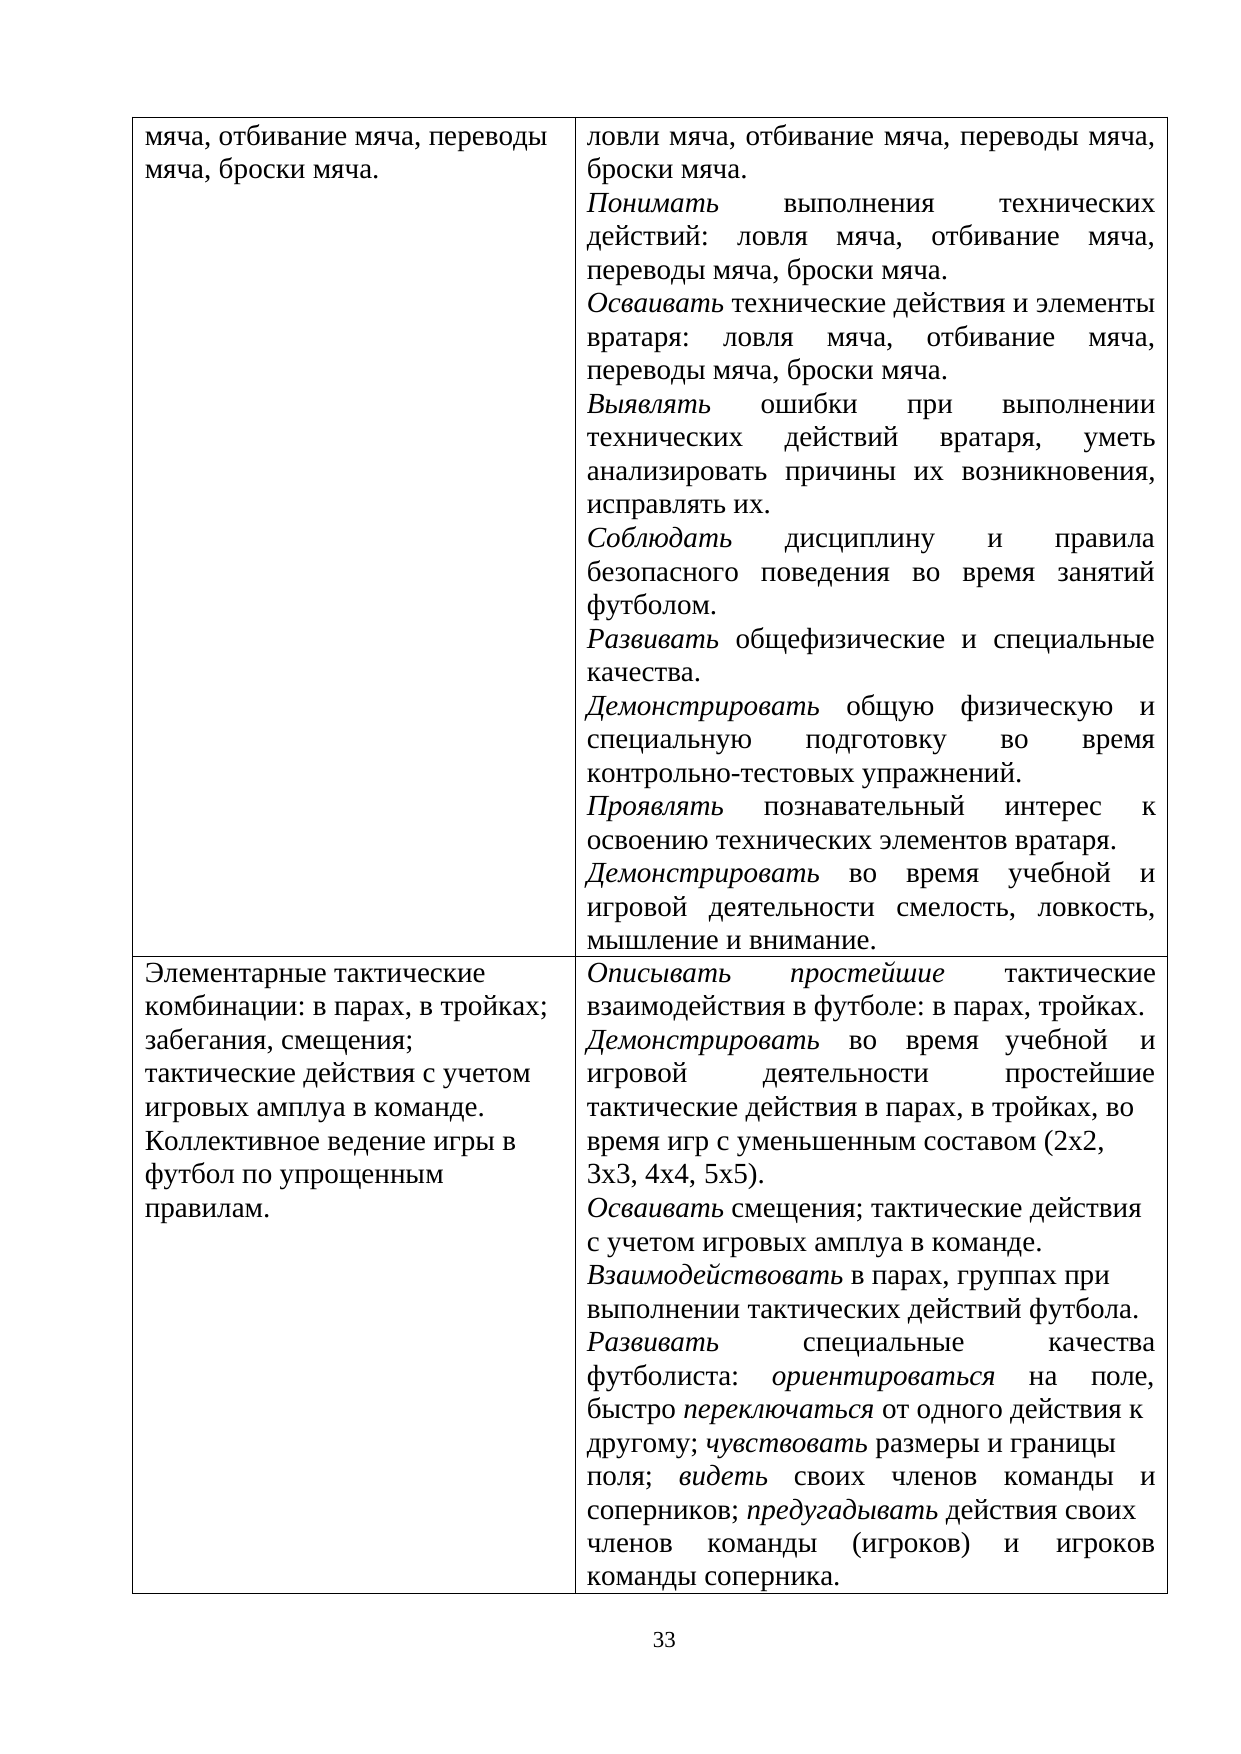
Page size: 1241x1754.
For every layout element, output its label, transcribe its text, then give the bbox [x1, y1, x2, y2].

table_header мяча, отбивание мяча, переводы мяча, броски мяча. [133, 118, 575, 956]
table_cell Описывать простейшие тактические взаимодействия в футболе: в парах, тройках. Демонстрировать во время учебной и игровой деятельности простейшие тактические действия в парах, в тройках, во время игр с уменьшенным составом (2х2, 3х3, 4х4, 5х5). Осваивать смещения; тактические действия с учетом игровых амплуа в команде. Взаимодействовать в парах, группах при выполнении тактических действий футбола. Развивать специальные качества футболиста: ориентироваться на поле, быстро переключаться от одного действия к другому; чувствовать размеры и границы поля; видеть своих членов команды и соперников; предугадывать действия своих членов команды (игроков) и игроков команды соперника. [576, 957, 1167, 1592]
table_header ловли мяча, отбивание мяча, переводы мяча, броски мяча. Понимать выполнения технических действий: ловля мяча, отбивание мяча, переводы мяча, броски мяча. Осваивать технические действия и элементы вратаря: ловля мяча, отбивание мяча, переводы мяча, броски мяча. Выявлять ошибки при выполнении технических действий вратаря, уметь анализировать причины их возникновения, исправлять их. Соблюдать дисциплину и правила безопасного поведения во время занятий футболом. Развивать общефизические и специальные качества. Демонстрировать общую физическую и специальную подготовку во время контрольно-тестовых упражнений. Проявлять познавательный интерес к освоению технических элементов вратаря. Демонстрировать во время учебной и игровой деятельности смелость, ловкость, мышление и внимание. [576, 118, 1167, 956]
table_cell Элементарные тактические комбинации: в парах, в тройках; забегания, смещения; тактические действия с учетом игровых амплуа в команде. Коллективное ведение игры в футбол по упрощенным правилам. [133, 957, 575, 1592]
